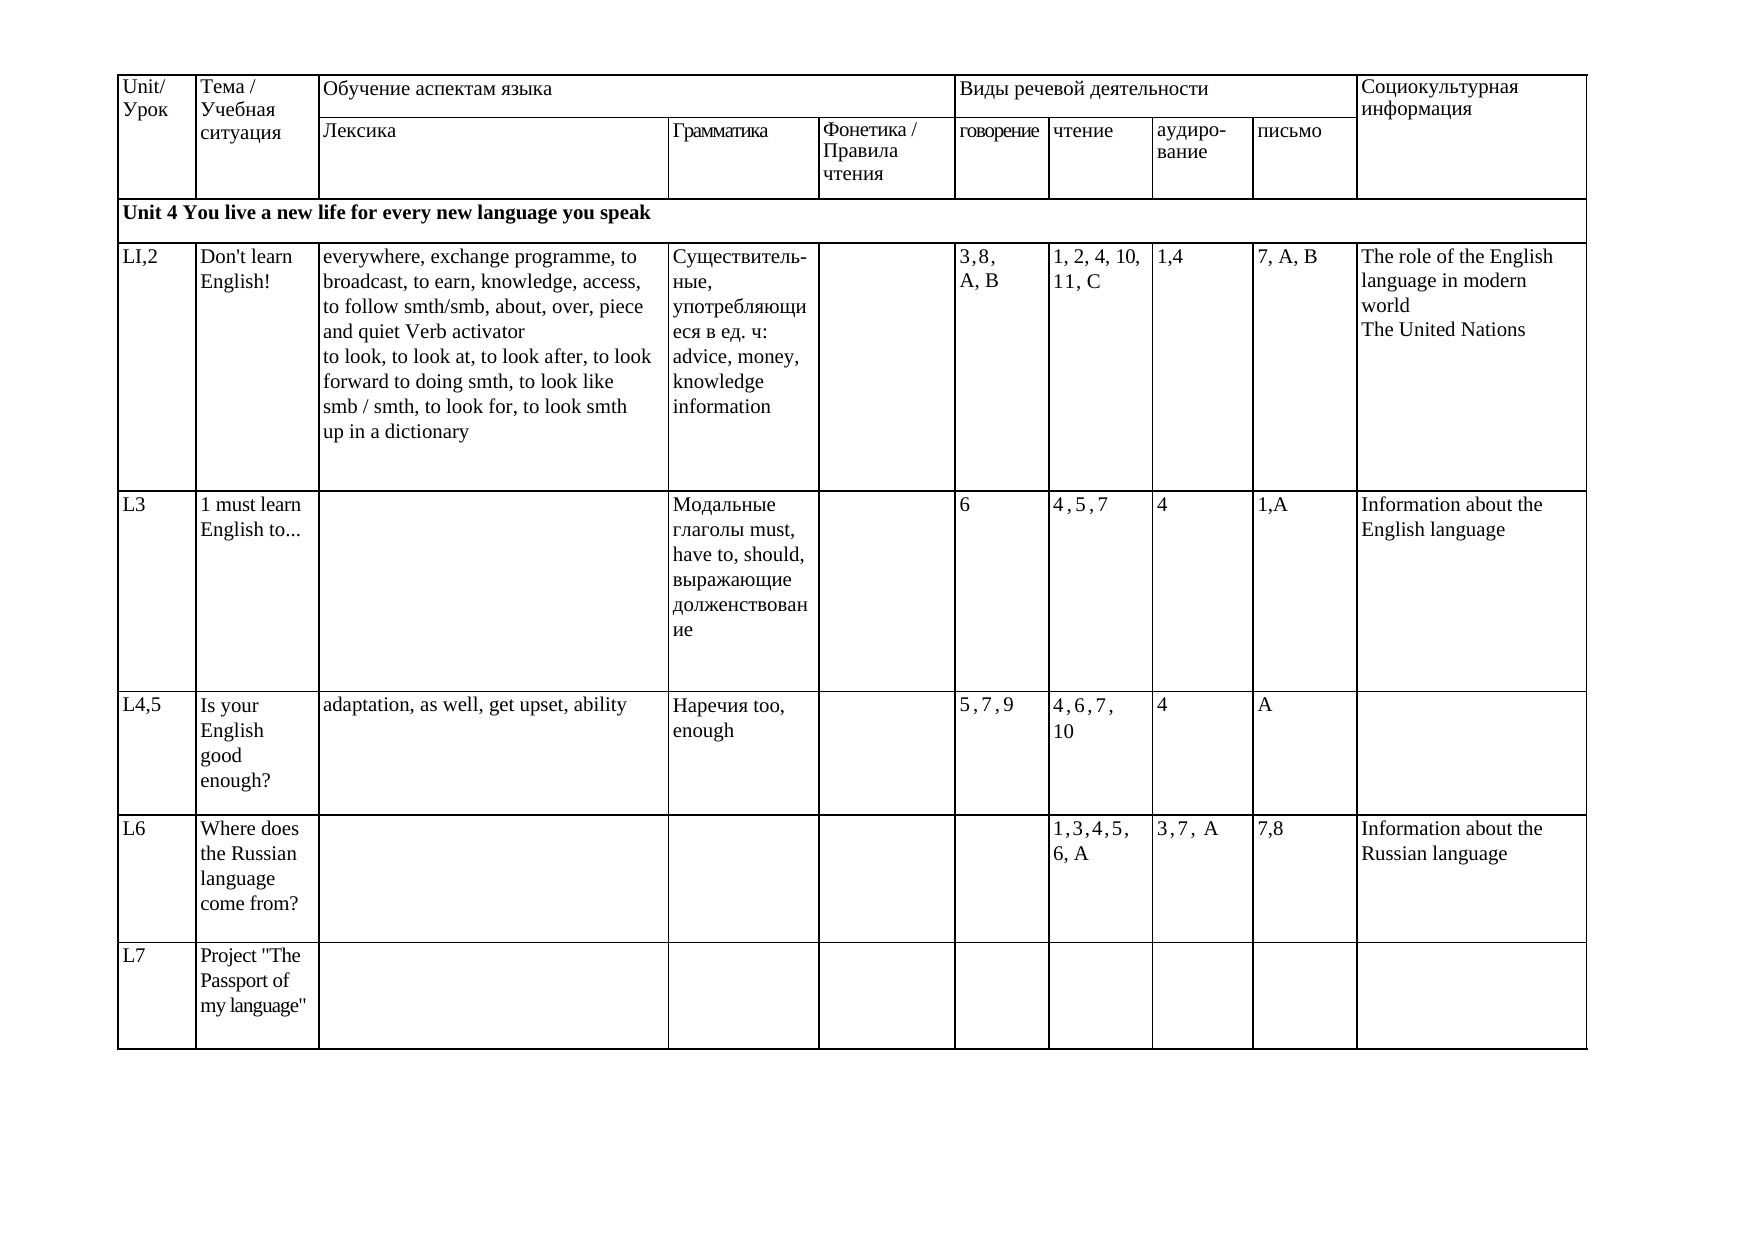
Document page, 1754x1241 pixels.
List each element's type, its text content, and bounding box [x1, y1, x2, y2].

table_cell [320, 492, 668, 691]
table_cell 4 [1153, 492, 1252, 691]
table_cell Наречия too, enough [669, 692, 818, 814]
table_cell 7,8 [1254, 816, 1356, 941]
table_cell adaptation, as well, get upset, ability [320, 692, 668, 814]
table_cell А [1254, 692, 1356, 814]
table_header Тема / Учебная ситуация [197, 76, 318, 198]
table_cell 4,6,7, 10 [1050, 692, 1152, 814]
table_cell Фонетика / Правила чтения [820, 118, 954, 198]
table_cell [956, 816, 1048, 941]
table_cell 4 [1153, 692, 1252, 814]
table_cell Project "The Passport of my language" [197, 943, 318, 1048]
table_cell L3 [119, 492, 195, 691]
table_header Unit/ Урок [119, 76, 195, 198]
table_cell [820, 816, 954, 941]
table_cell чтение [1050, 118, 1152, 198]
table_cell L4,5 [119, 692, 195, 814]
table_cell Unit 4 You live a new life for every new language you speak [119, 200, 1586, 242]
table_cell [1358, 943, 1586, 1048]
table_cell [820, 244, 954, 490]
table_cell everywhere, exchange programme, to broadcast, to earn, knowledge, access, to follow smth/smb, about, over, piece and quiet Verb activator to look, to look at, to look after, to look forward to doing smth, to look like smb / smth, to look for, to look smth up in a dictionary [320, 244, 668, 490]
table_cell говорение [956, 118, 1048, 198]
table_cell 3,7, А [1153, 816, 1252, 941]
table_cell 1,3,4,5, 6, А [1050, 816, 1152, 941]
table_cell Существительные, употребляющиеся в ед. ч: advice, money, knowledge information [669, 244, 818, 490]
table_cell Модальные глаголы must, have to, should, выражающие долженствование [669, 492, 818, 691]
table_cell [669, 816, 818, 941]
table_cell 1,4 [1153, 244, 1252, 490]
table_cell 1,А [1254, 492, 1356, 691]
table_cell 5,7,9 [956, 692, 1048, 814]
table_cell письмо [1254, 118, 1356, 198]
table_cell L7 [119, 943, 195, 1048]
table_cell аудирование [1153, 118, 1252, 198]
table_header Виды речевой деятельности [956, 76, 1356, 117]
table_header Обучение аспектам языка [320, 76, 954, 117]
table_cell The role of the English language in modern world The United Nations [1358, 244, 1586, 490]
table_cell [820, 492, 954, 691]
table_cell [669, 943, 818, 1048]
table_cell LI,2 [119, 244, 195, 490]
table_cell L6 [119, 816, 195, 941]
table_cell Information about the Russian language [1358, 816, 1586, 941]
table_cell [320, 816, 668, 941]
table_cell [1358, 692, 1586, 814]
table_cell 1, 2, 4, 10, 11, С [1050, 244, 1152, 490]
table_cell [956, 943, 1048, 1048]
table_cell 1 must learn English to... [197, 492, 318, 691]
table_cell [1153, 943, 1252, 1048]
table_cell Don't learn English! [197, 244, 318, 490]
table_cell Грамматика [669, 118, 818, 198]
table_cell [820, 943, 954, 1048]
table_cell 3,8, А, В [956, 244, 1048, 490]
table_cell Is your English good enough? [197, 692, 318, 814]
table_cell Information about the English language [1358, 492, 1586, 691]
table_cell [820, 692, 954, 814]
table_cell [1050, 943, 1152, 1048]
table_cell Where does the Russian language come from? [197, 816, 318, 941]
table_cell 6 [956, 492, 1048, 691]
table_cell [1254, 943, 1356, 1048]
table_cell Лексика [320, 118, 668, 198]
table_cell 7, А, В [1254, 244, 1356, 490]
table_cell [320, 943, 668, 1048]
table_cell 4,5,7 [1050, 492, 1152, 691]
table_header Социокультурная информация [1358, 76, 1586, 198]
